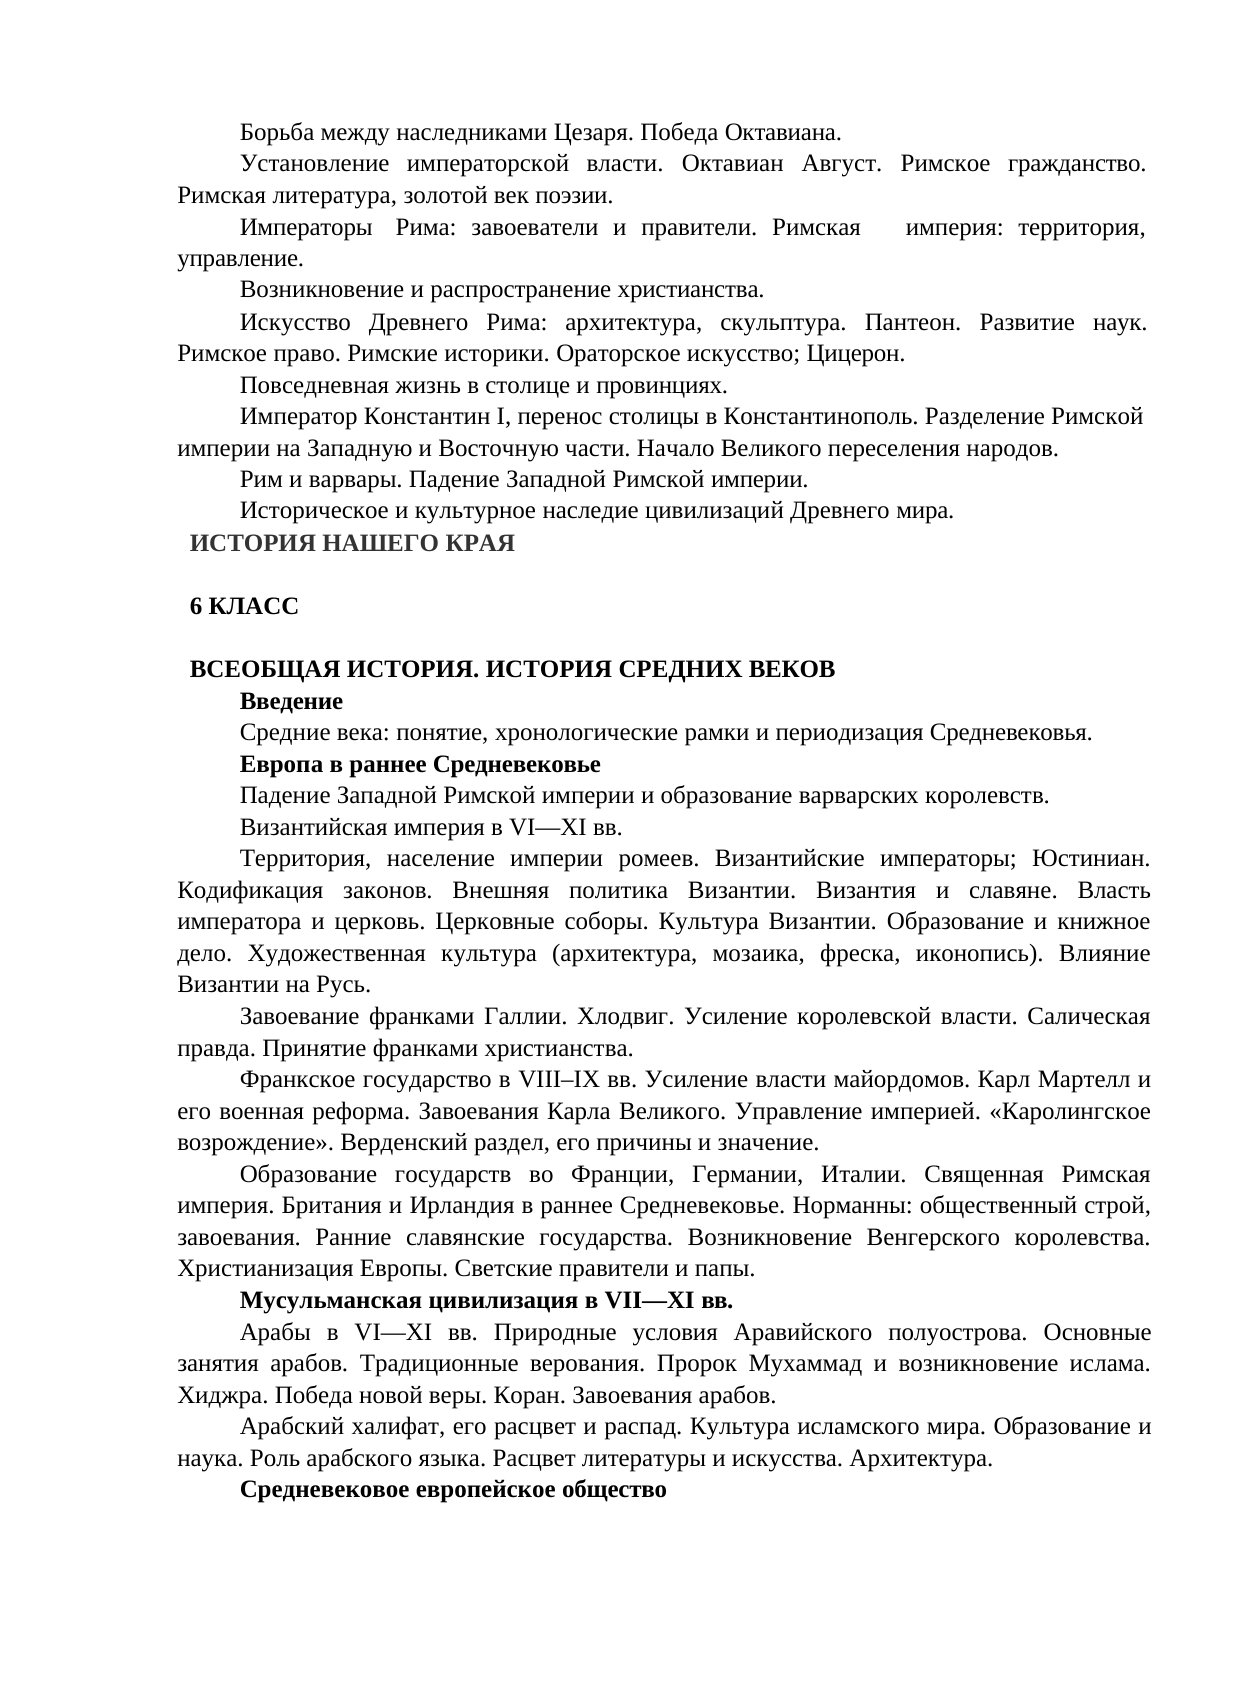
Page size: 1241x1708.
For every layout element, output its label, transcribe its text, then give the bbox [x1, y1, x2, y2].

subtitle Мусульманская цивилизация в VII—XI вв. [239, 1285, 1166, 1314]
text Франкское государство в VIII‒IX вв. Усиление власти майордомов. Карл Мартелл и его военная реформа. Завоевания Карла Великого. Управление империей. «Каролингское возрождение». Верденский раздел, его причины и значение. [177, 1064, 1152, 1156]
subtitle Введение [239, 686, 1166, 715]
text Искусство Древнего Рима: архитектура, скульптура. Пантеон. Развитие наук. [239, 307, 1166, 336]
subtitle Средневековое европейское общество [239, 1474, 1166, 1503]
text Возникновение и распространение христианства. [239, 275, 1166, 304]
text Повседневная жизнь в столице и провинциях. [239, 370, 1166, 399]
text ВСЕОБЩАЯ ИСТОРИЯ. ИСТОРИЯ СРЕДНИХ ВЕКОВ [189, 654, 1166, 683]
text Средние века: понятие, хронологические рамки и периодизация Средневековья. [239, 717, 1166, 746]
text Образование государств во Франции, Германии, Италии. Священная Римская империя. Британия и Ирландия в раннее Средневековье. Норманны: общественный строй, завоевания. Ранние славянские государства. Возникновение Венгерского королевства. Христианизация Европы. Светские правители и папы. [177, 1159, 1151, 1282]
text Падение Западной Римской империи и образование варварских королевств. Византийская империя в VI—XI вв. [239, 780, 1166, 840]
text Арабский халифат, его расцвет и распад. Культура исламского мира. Образование и наука. Роль арабского языка. Расцвет литературы и искусства. Архитектура. [177, 1411, 1152, 1472]
text Завоевание франками Галлии. Хлодвиг. Усиление королевской власти. Салическая правда. Принятие франками христианства. [177, 1001, 1151, 1061]
subtitle Европа в раннее Средневековье [239, 749, 1166, 778]
text Императоры Рима: завоеватели и правители. Римская империя: территория, управление. [177, 212, 1151, 272]
text Территория, население империи ромеев. Византийские императоры; Юстиниан. Кодификация законов. Внешняя политика Византии. Византия и славяне. Власть императора и церковь. Церковные соборы. Культура Византии. Образование и книжное дело. Художественная культура (архитектура, мозаика, фреска, иконопись). Влияние Византии на Русь. [177, 843, 1152, 998]
text Установление императорской власти. Октавиан Август. Римское гражданство. [239, 148, 1166, 177]
text Рим и варвары. Падение Западной Римской империи. [239, 464, 1166, 493]
text Борьба между наследниками Цезаря. Победа Октавиана. [239, 117, 1166, 146]
text Историческое и культурное наследие цивилизаций Древнего мира. [239, 496, 1166, 524]
text Римская литература, золотой век поэзии. [177, 180, 1166, 209]
text Римское право. Римские историки. Ораторское искусство; Цицерон. [177, 338, 1166, 367]
text Император Константин I, перенос столицы в Константинополь. Разделение Римской империи на Западную и Восточную части. Начало Великого переселения народов. [177, 401, 1166, 462]
text Арабы в VI—ХI вв. Природные условия Аравийского полуострова. Основные занятия арабов. Традиционные верования. Пророк Мухаммад и возникновение ислама. Хиджра. Победа новой веры. Коран. Завоевания арабов. [177, 1317, 1152, 1408]
subtitle ИСТОРИЯ НАШЕГО КРАЯ 6 КЛАСС [189, 528, 522, 620]
